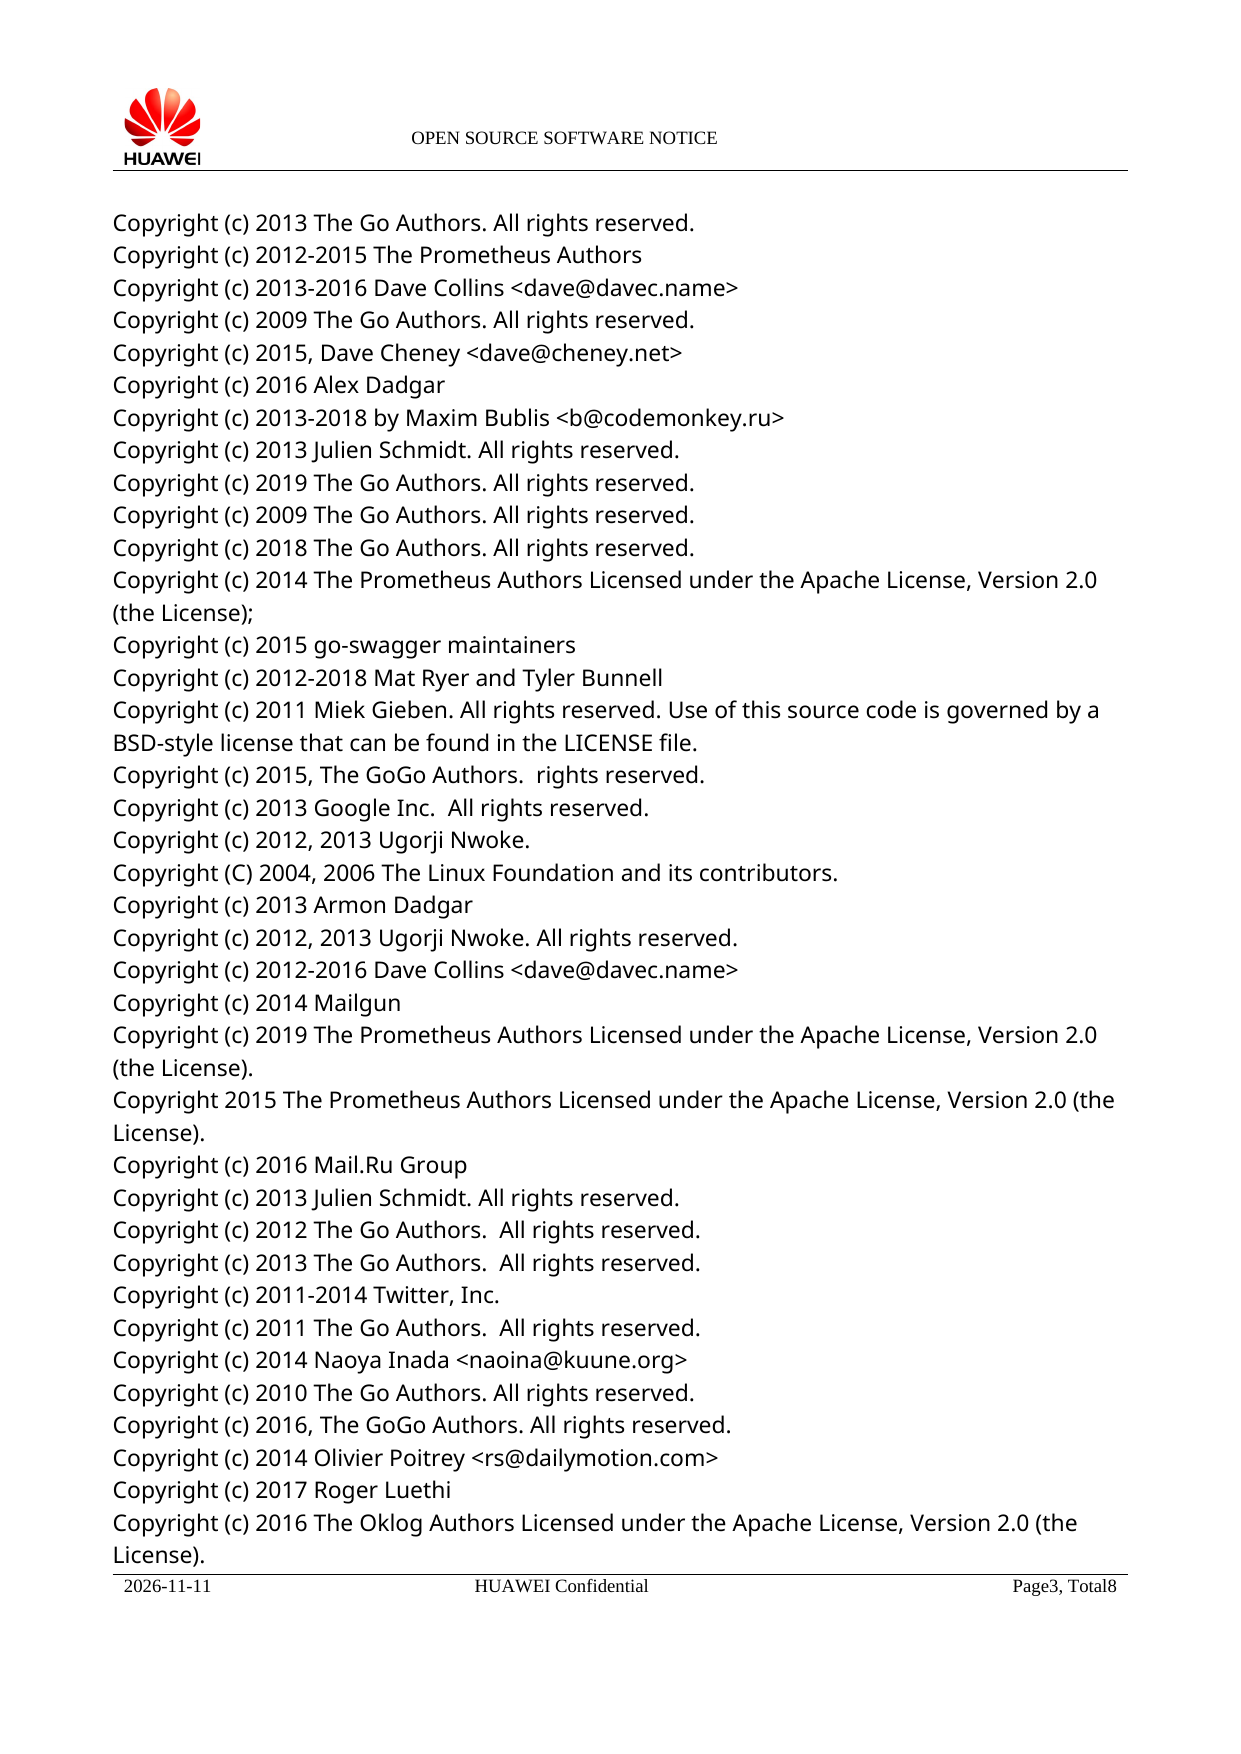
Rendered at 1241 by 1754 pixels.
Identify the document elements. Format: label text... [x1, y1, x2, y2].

picture [124, 88, 201, 165]
